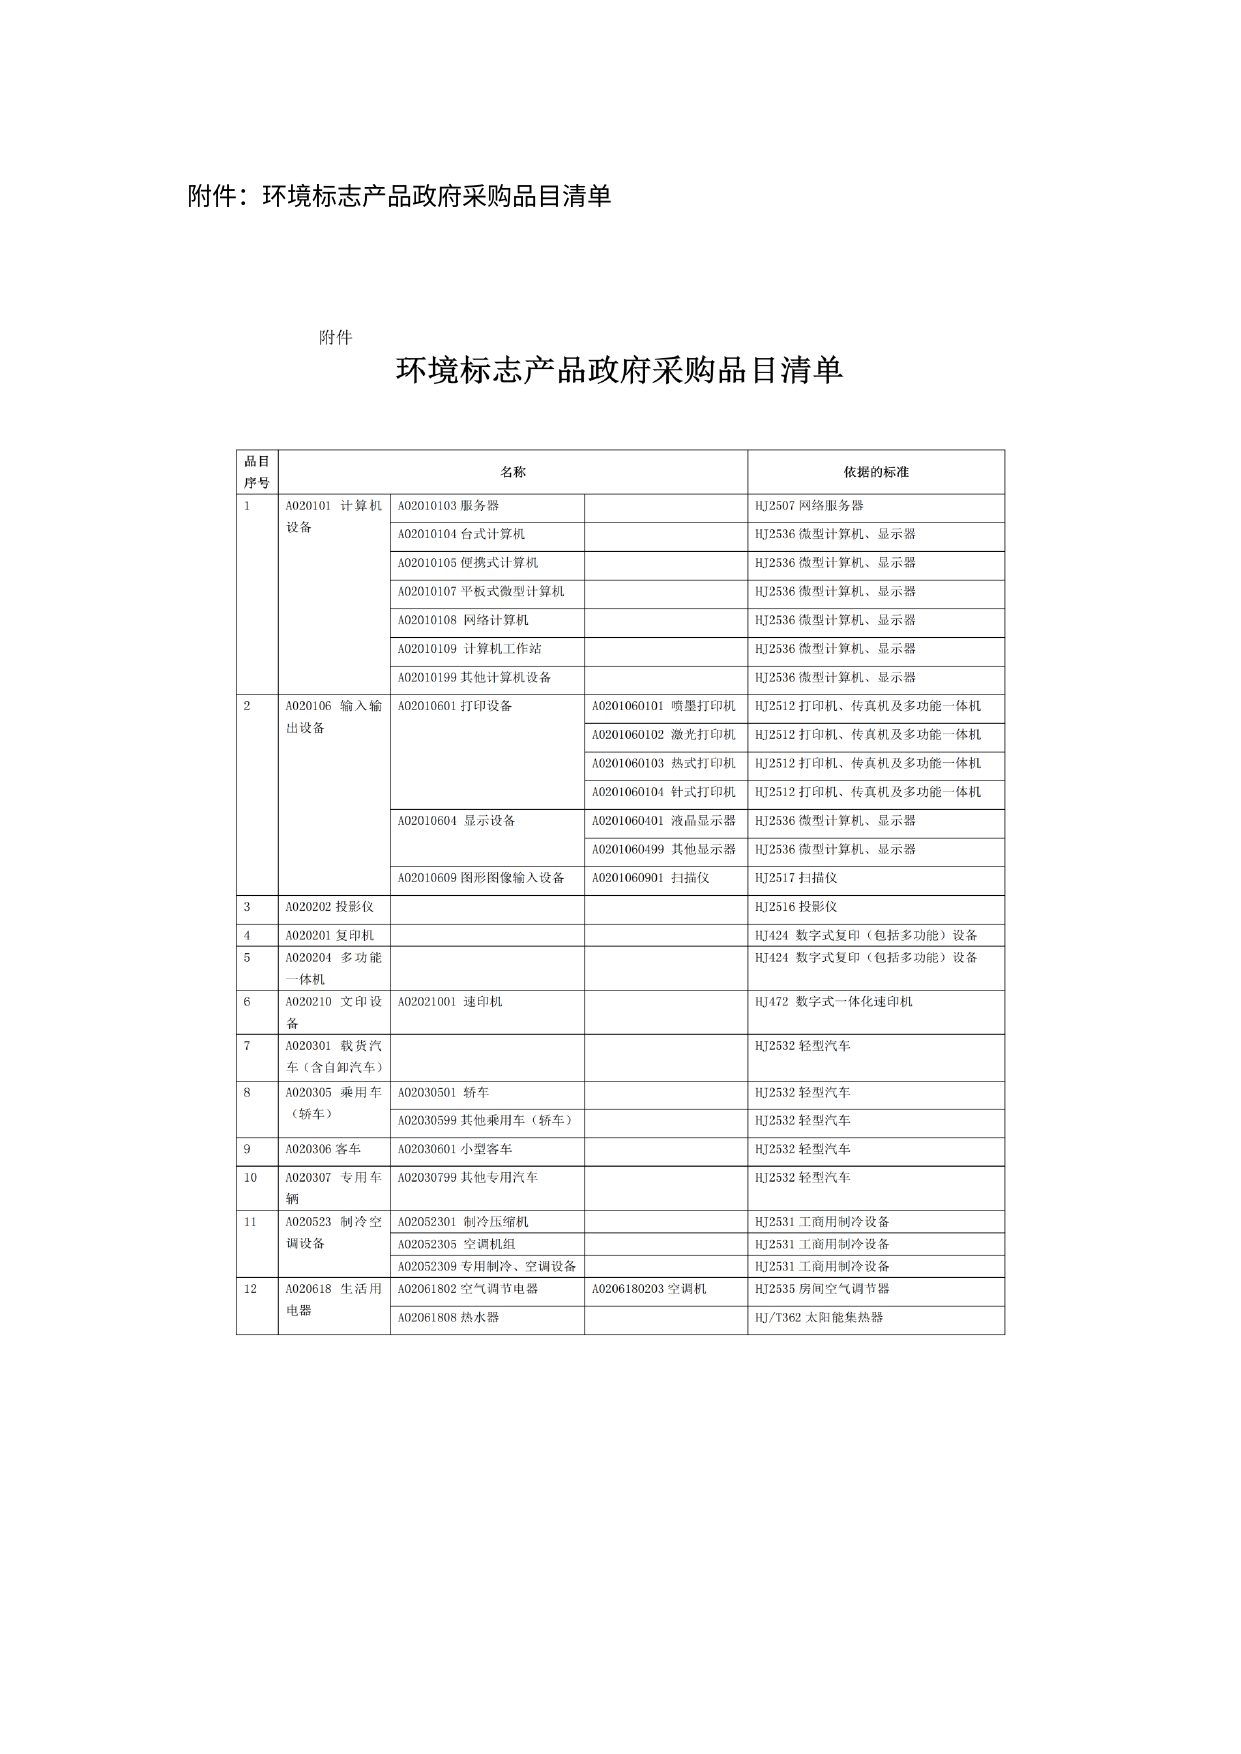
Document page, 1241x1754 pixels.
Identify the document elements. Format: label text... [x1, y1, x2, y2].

text 附件：环境标志产品政府采购品目清单 [187, 162, 1053, 227]
picture [187, 227, 1052, 1397]
